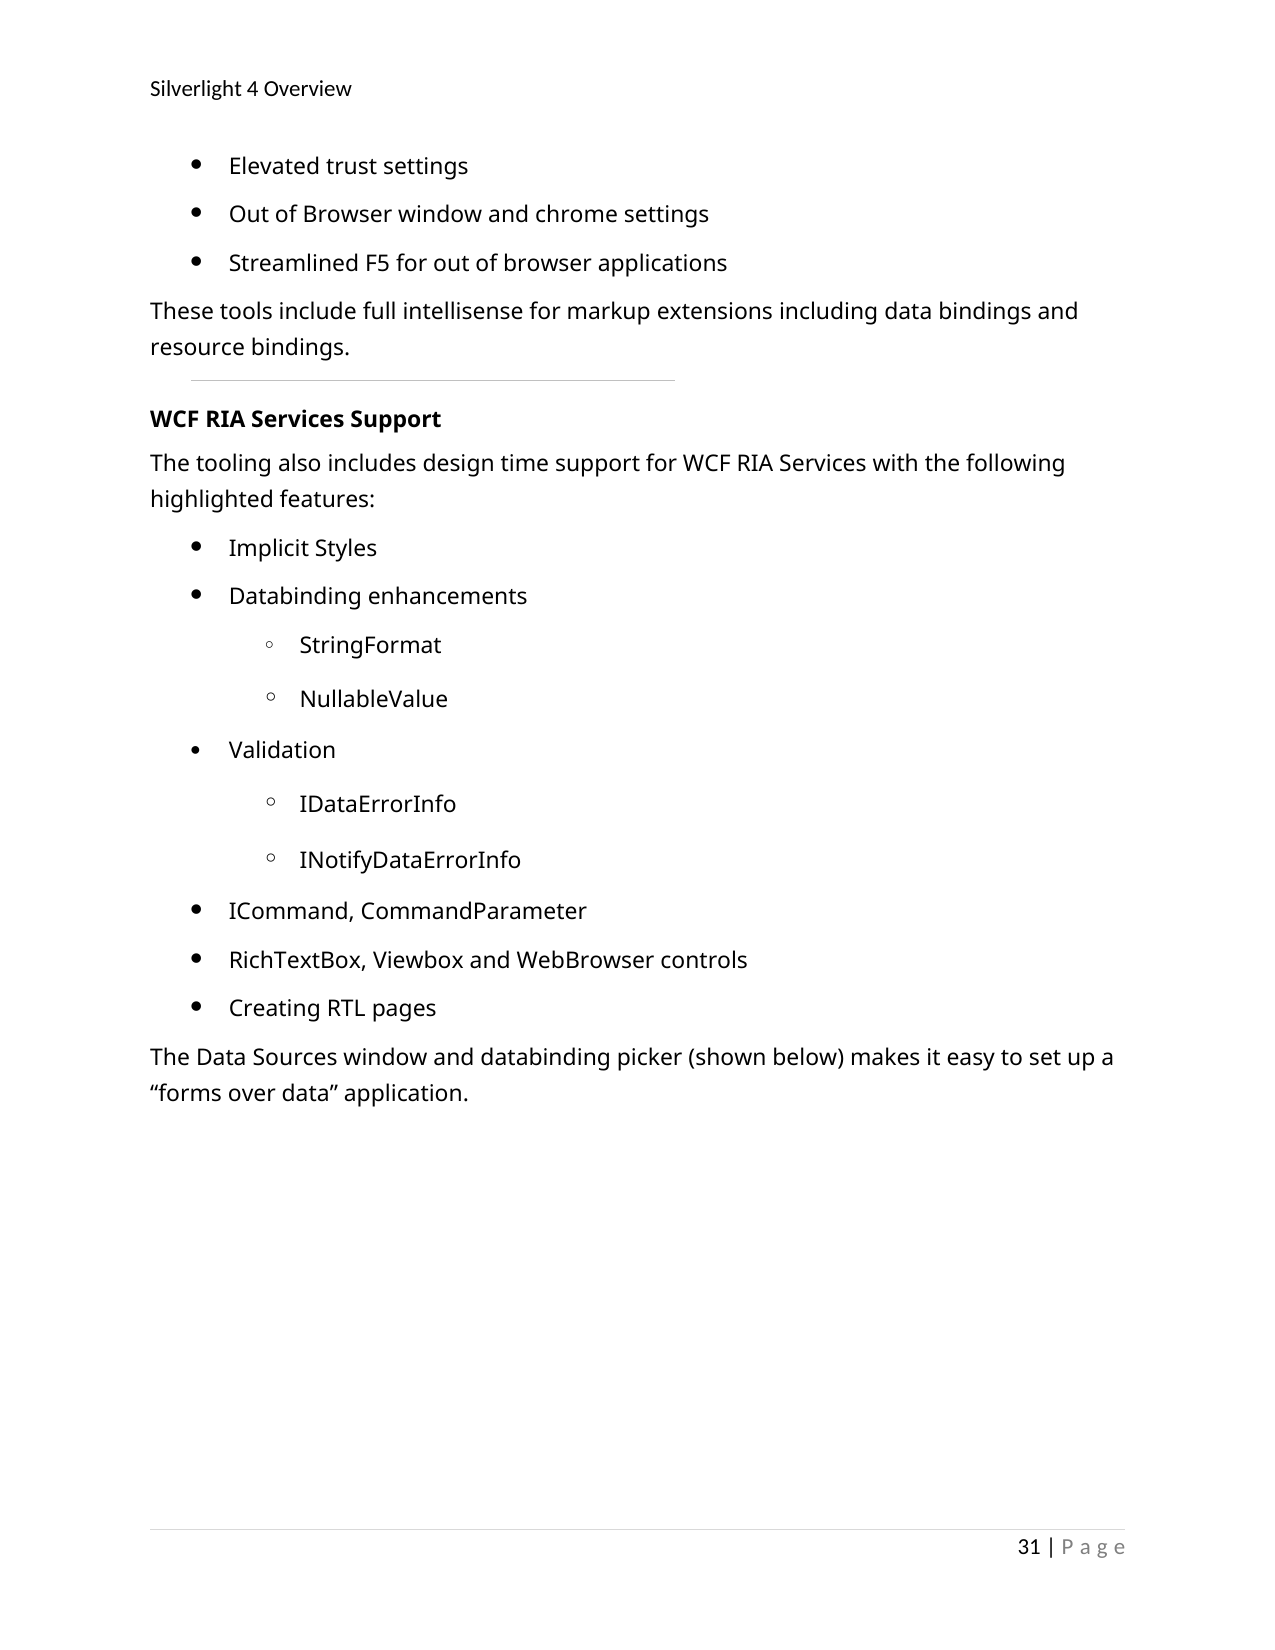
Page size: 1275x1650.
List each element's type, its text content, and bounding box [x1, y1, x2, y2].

list StringFormat [262, 629, 1125, 660]
list The Data Sources window and databinding picker (shown below) makes it easy to set up a “forms over data” application. [150, 1041, 1125, 1108]
list IDataErrorInfo [262, 782, 1125, 820]
list Elevated trust settings [191, 150, 1125, 181]
text These tools include full intellisense for markup extensions including data bindings and resource bindings. [150, 295, 1125, 362]
text The tooling also includes design time support for WCF RIA Services with the following highlighted features: [150, 447, 1125, 514]
list NullableValue [262, 677, 1125, 715]
list Databinding enhancements [191, 580, 1125, 611]
list INotifyDataErrorInfo [262, 839, 1125, 877]
list Streamlined F5 for out of browser applications [191, 247, 1125, 278]
list RichTextBox, Viewbox and WebBrowser controls [191, 944, 1125, 975]
list Out of Browser window and chrome settings [191, 198, 1125, 230]
list Implicit Styles [191, 532, 1125, 563]
list Creating RTL pages [191, 992, 1125, 1023]
list Validation [191, 734, 1125, 765]
list ICommand, CommandParameter [191, 895, 1125, 926]
text WCF RIA Services Support [150, 403, 1125, 434]
